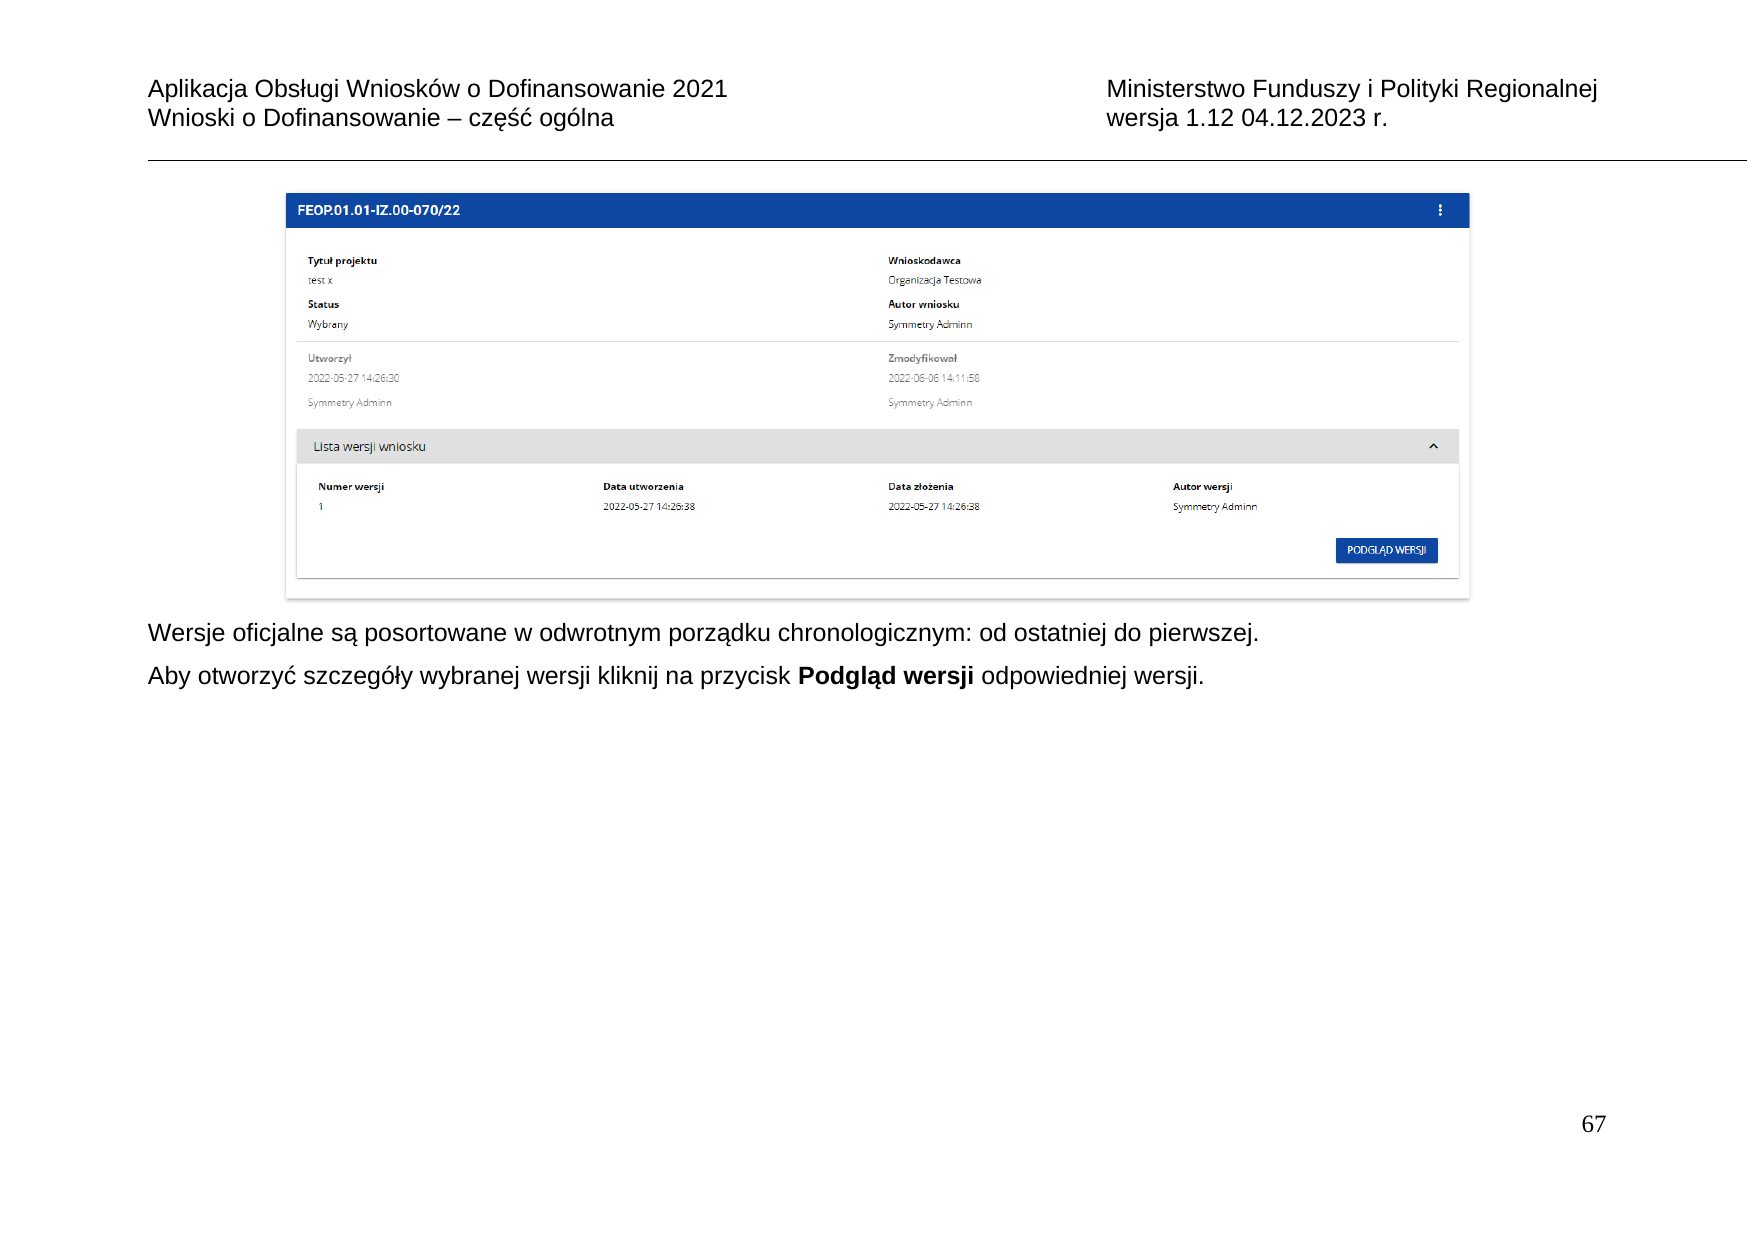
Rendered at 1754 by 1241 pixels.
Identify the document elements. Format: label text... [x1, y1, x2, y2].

picture [280, 189, 1474, 604]
text Aby otworzyć szczegóły wybranej wersji kliknij na przycisk Podgląd wersji odpowiedniej wersji. [148, 661, 1606, 690]
text Wersje oficjalne są posortowane w odwrotnym porządku chronologicznym: od ostatniej do pierwszej. [148, 618, 1606, 647]
